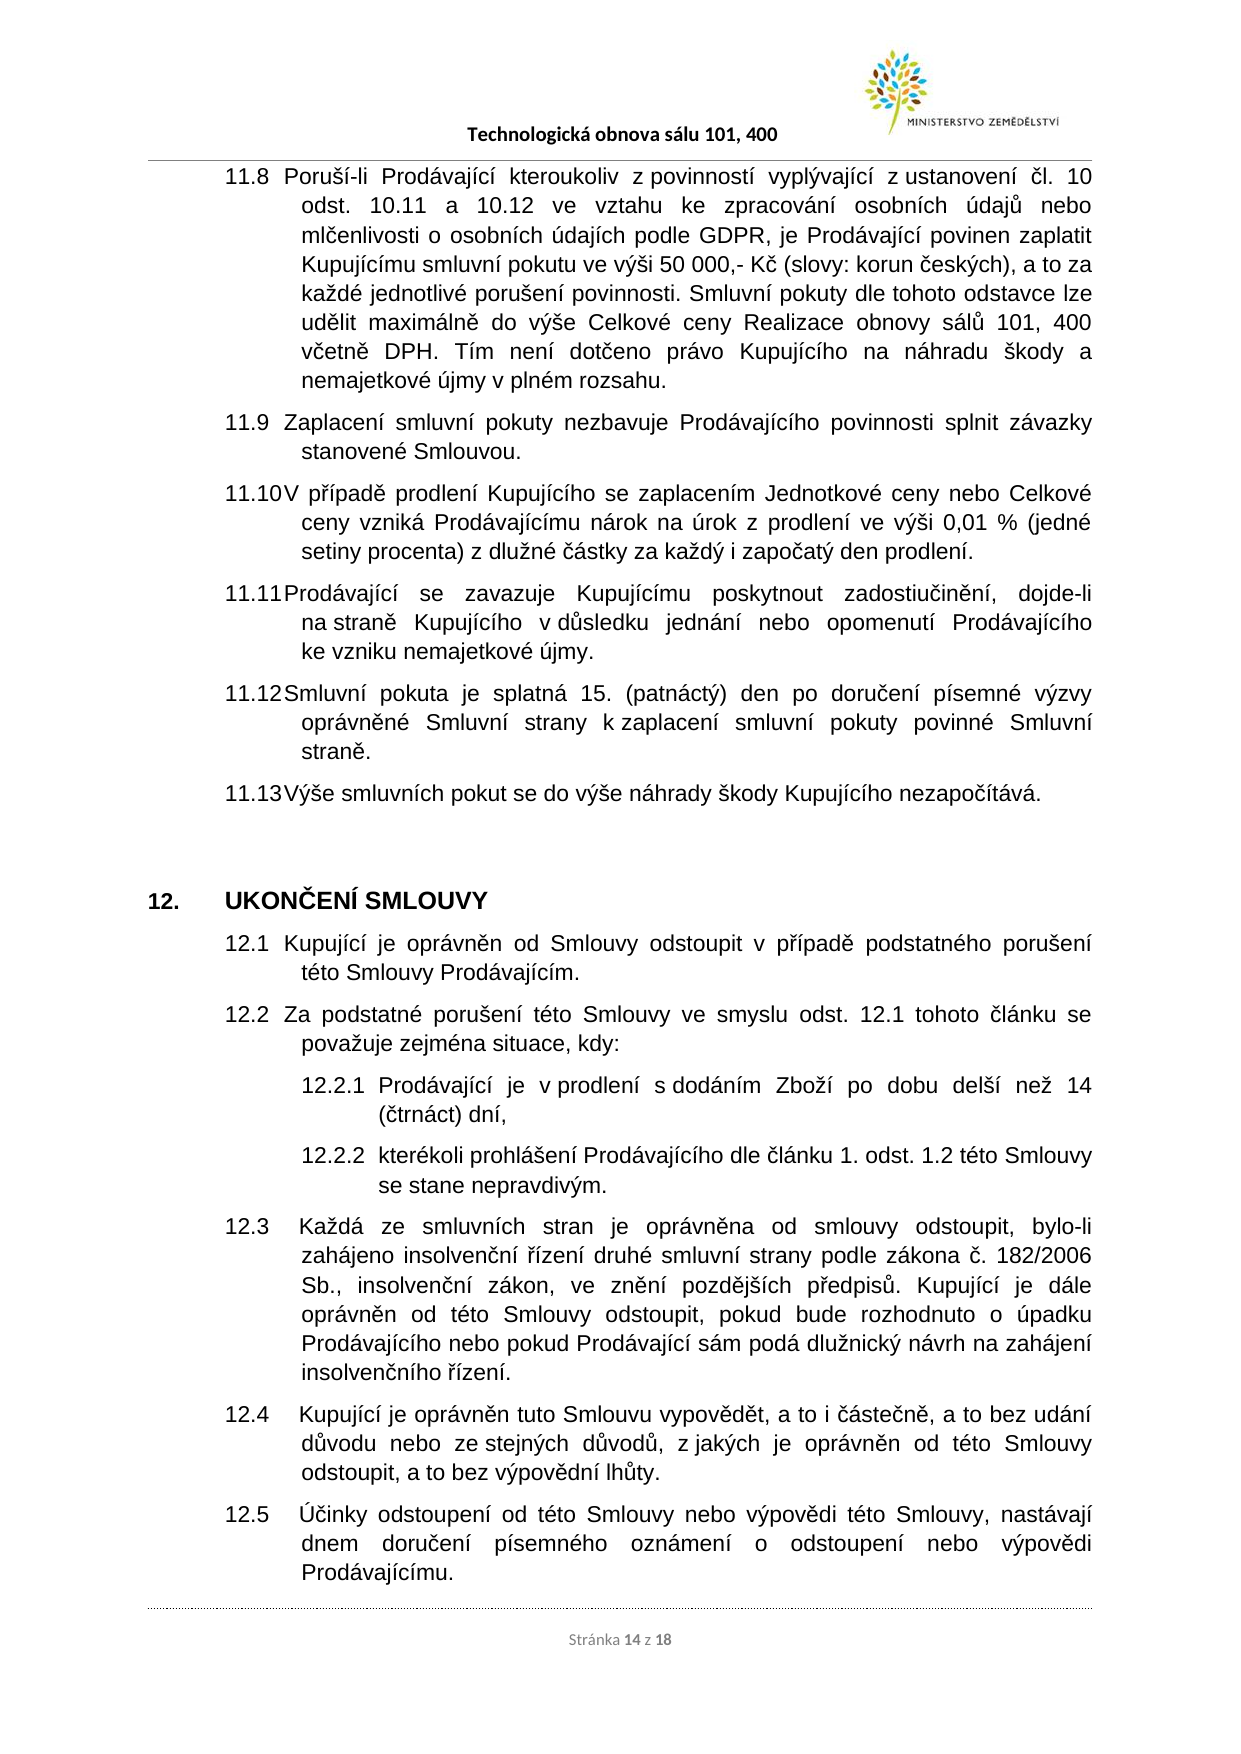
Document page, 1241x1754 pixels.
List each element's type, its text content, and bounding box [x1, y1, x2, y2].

text Za podstatné porušení této Smlouvy ve smyslu odst. 12.1 tohoto článku se považuje zejména situace, kdy: [224, 999, 1092, 1057]
text V případě prodlení Kupujícího se zaplacením Jednotkové ceny nebo Celkové ceny vzniká Prodávajícímu nárok na úrok z prodlení ve výši 0,01 % (jedné setiny procenta) z dlužné částky za každý i započatý den prodlení. [224, 478, 1092, 566]
text Prodávající se zavazuje Kupujícímu poskytnout zadostiučinění, dojde-li na straně Kupujícího v důsledku jednání nebo opomenutí Prodávajícího ke vzniku nemajetkové újmy. [224, 578, 1092, 666]
text UKONČENÍ SMLOUVY [148, 886, 1092, 916]
text Kupující je oprávněn od Smlouvy odstoupit v případě podstatného porušení této Smlouvy Prodávajícím. [224, 928, 1092, 986]
picture [854, 40, 1074, 145]
list kterékoli prohlášení Prodávajícího dle článku 1. odst. 1.2 této Smlouvy se stane nepravdivým. [301, 1141, 1092, 1199]
text Zaplacení smluvní pokuty nezbavuje Prodávajícího povinnosti splnit závazky stanovené Smlouvou. [224, 407, 1092, 466]
list 12.3 Každá ze smluvních stran je oprávněna od smlouvy odstoupit, bylo-li zahájeno insolvenční řízení druhé smluvní strany podle zákona č. 182/2006 Sb., insolvenční zákon, ve znění pozdějších předpisů. Kupující je dále oprávněn od této Smlouvy odstoupit, pokud bude rozhodnuto o úpadku Prodávajícího nebo pokud Prodávající sám podá dlužnický návrh na zahájení insolvenčního řízení. [224, 1211, 1092, 1386]
text Smluvní pokuta je splatná 15. (patnáctý) den po doručení písemné výzvy oprávněné Smluvní strany k zaplacení smluvní pokuty povinné Smluvní straně. [224, 678, 1092, 766]
list 12.4 Kupující je oprávněn tuto Smlouvu vypovědět, a to i částečně, a to bez udání důvodu nebo ze stejných důvodů, z jakých je oprávněn od této Smlouvy odstoupit, a to bez výpovědní lhůty. [224, 1399, 1092, 1486]
list 12.5 Účinky odstoupení od této Smlouvy nebo výpovědi této Smlouvy, nastávají dnem doručení písemného oznámení o odstoupení nebo výpovědi Prodávajícímu. [224, 1499, 1092, 1586]
text Poruší-li Prodávající kteroukoliv z povinností vyplývající z ustanovení čl. 10 odst. 10.11 a 10.12 ve vztahu ke zpracování osobních údajů nebo mlčenlivosti o osobních údajích podle GDPR, je Prodávající povinen zaplatit Kupujícímu smluvní pokutu ve výši 50 000,- Kč (slovy: korun českých), a to za každé jednotlivé porušení povinnosti. Smluvní pokuty dle tohoto odstavce lze udělit maximálně do výše Celkové ceny Realizace obnovy sálů 101, 400 včetně DPH. Tím není dotčeno právo Kupujícího na náhradu škody a nemajetkové újmy v plném rozsahu. [224, 161, 1092, 395]
list Prodávající je v prodlení s dodáním Zboží po dobu delší než 14 (čtrnáct) dní, [301, 1070, 1092, 1128]
text Výše smluvních pokut se do výše náhrady škody Kupujícího nezapočítává. [224, 778, 1092, 807]
